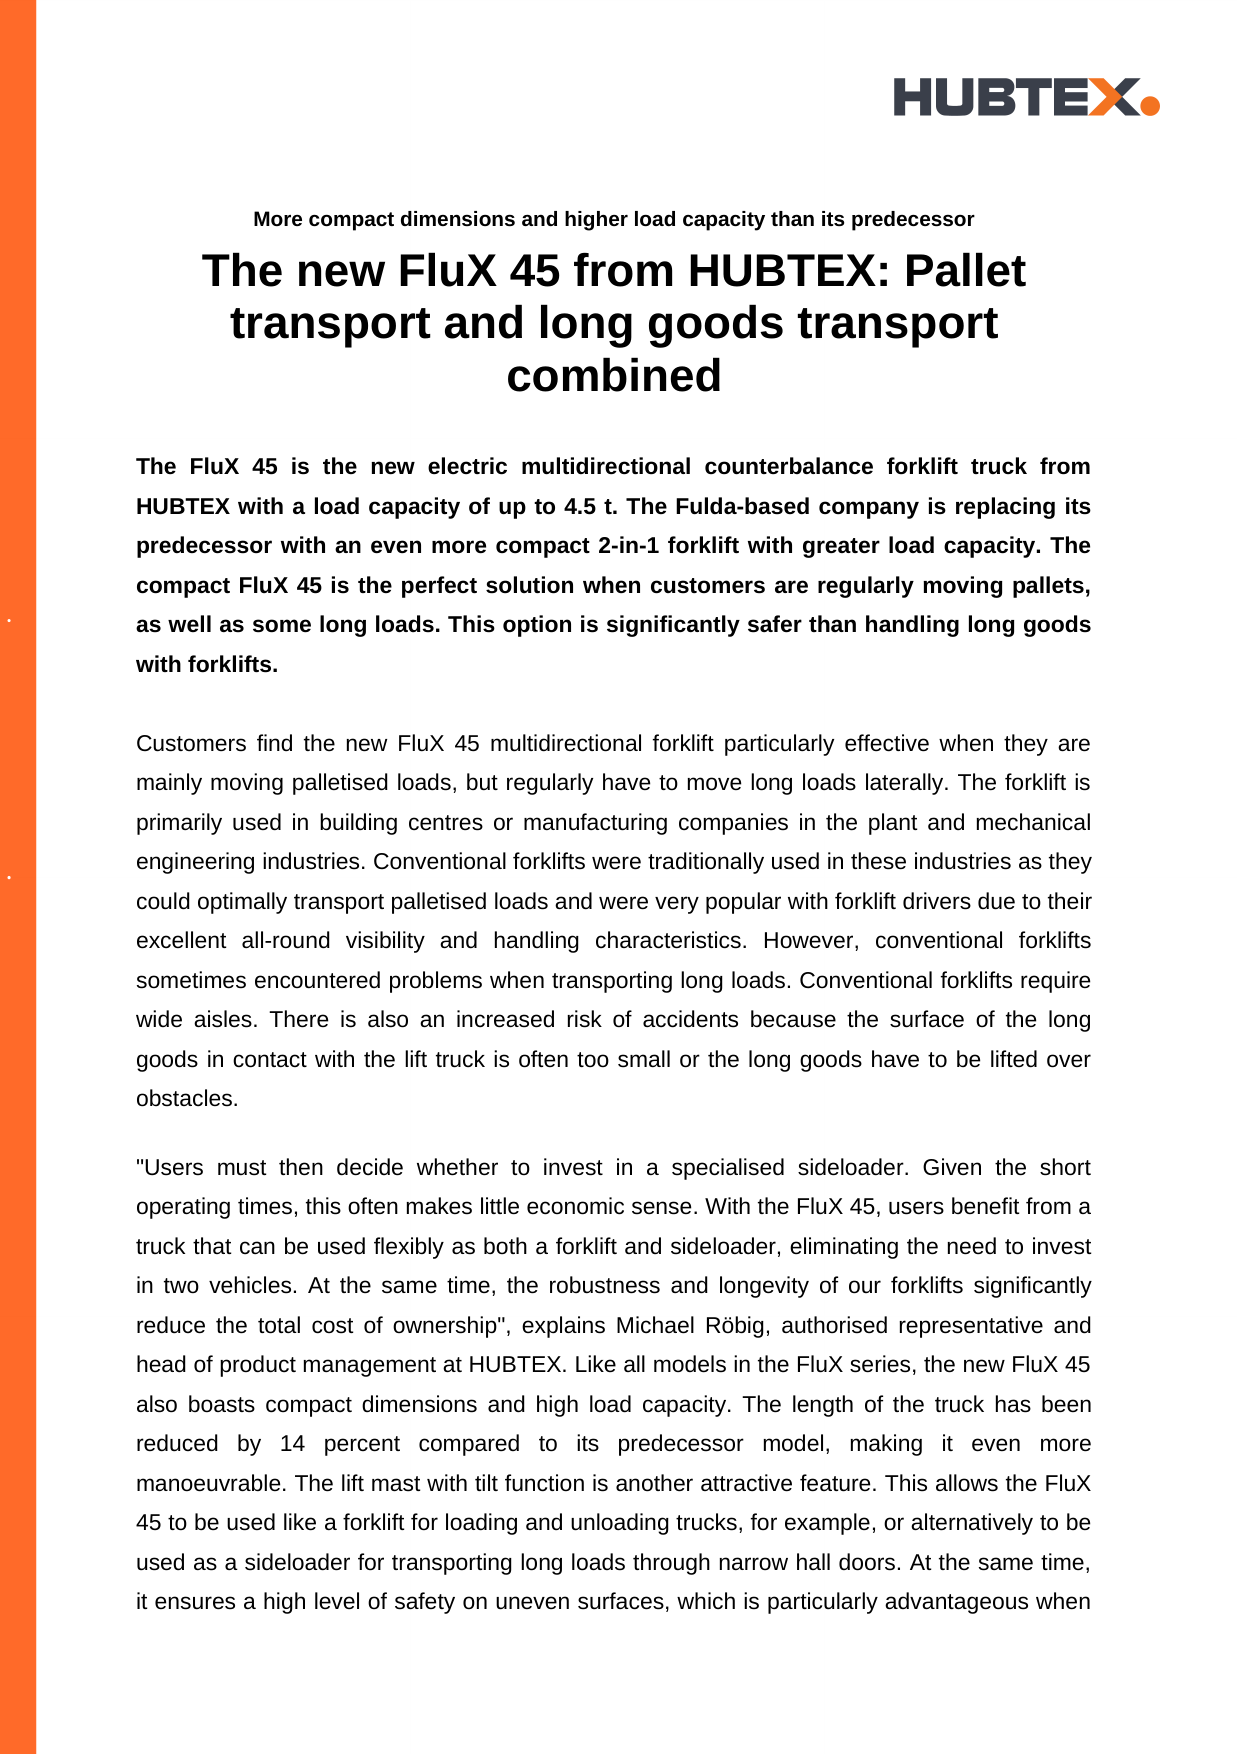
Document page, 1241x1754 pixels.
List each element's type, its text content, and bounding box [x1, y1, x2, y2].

text The FluX 45 is the new electric multidirectional counterbalance forklift truck from HUBTEX with a load capacity of up to 4.5 t. The Fulda-based company is replacing its predecessor with an even more compact 2-in-1 forklift with greater load capacity. The compact FluX 45 is the perfect solution when customers are regularly moving pallets, as well as some long loads. This option is significantly safer than handling long goods with forklifts. [136, 453, 1092, 677]
text More compact dimensions and higher load capacity than its predecessor [136, 207, 1093, 231]
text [136, 1154, 1092, 1614]
text Customers find the new FluX 45 multidirectional forklift particularly effective when they are mainly moving palletised loads, but regularly have to move long loads laterally. The forklift is primarily used in building centres or manufacturing companies in the plant and mechanical engineering industries. Conventional forklifts were traditionally used in these industries as they could optimally transport palletised loads and were very popular with forklift drivers due to their excellent all-round visibility and handling characteristics. However, conventional forklifts sometimes encountered problems when transporting long loads. Conventional forklifts require wide aisles. There is also an increased risk of accidents because the surface of the long goods in contact with the lift truck is often too small or the long goods have to be lifted over obstacles. [136, 730, 1092, 1111]
picture [0, 0, 1238, 1754]
text The new FluX 45 from HUBTEX: Pallet transport and long goods transport combined [136, 243, 1093, 401]
